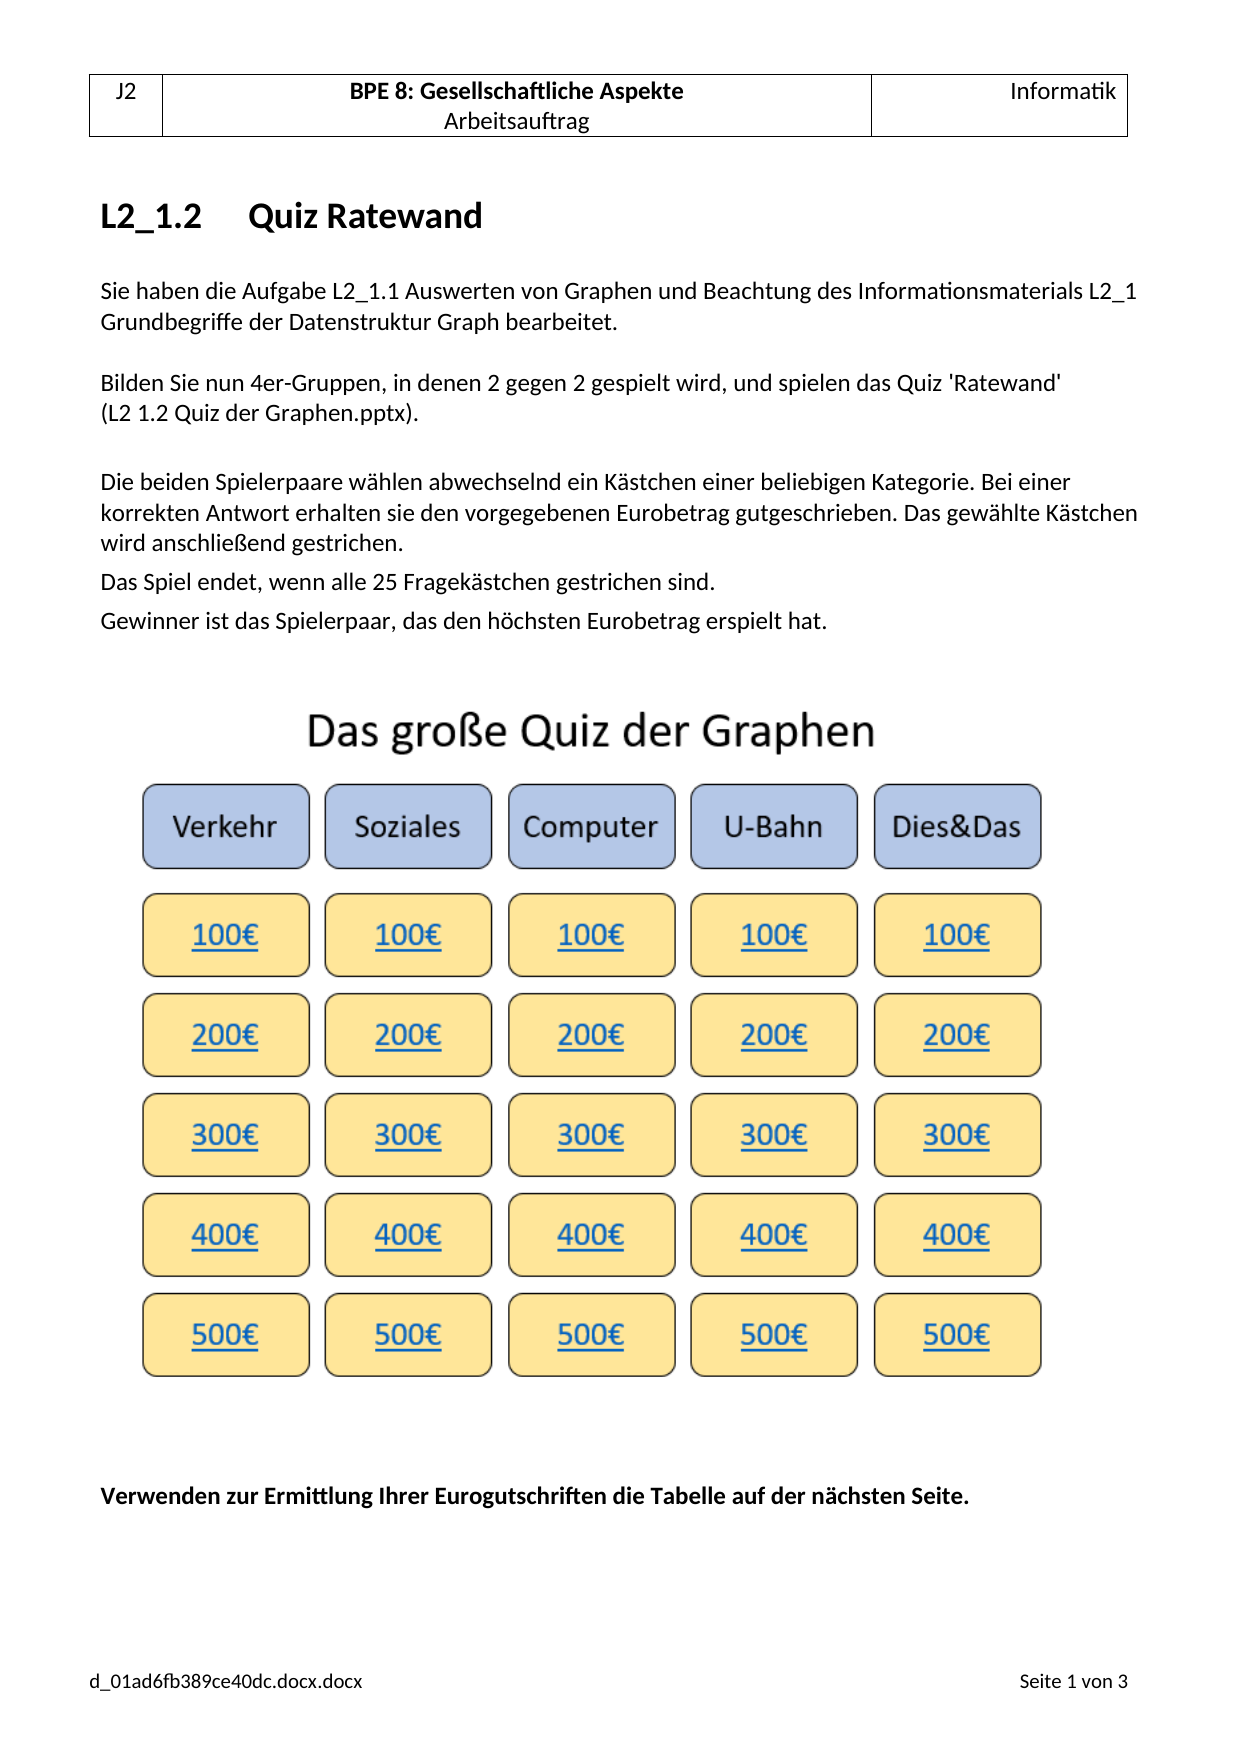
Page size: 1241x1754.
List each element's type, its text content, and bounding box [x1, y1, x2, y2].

text Gewinner ist das Spielerpaar, das den höchsten Eurobetrag erspielt hat. [100, 605, 1140, 636]
text Das Spiel endet, wenn alle 25 Fragekästchen gestrichen sind. [100, 566, 1140, 597]
text Die beiden Spielerpaare wählen abwechselnd ein Kästchen einer beliebigen Kategorie. Bei einer korrekten Antwort erhalten sie den vorgegebenen Eurobetrag gutgeschrieben. Das gewählte Kästchen wird anschließend gestrichen. [100, 467, 1140, 558]
text Verwenden zur Ermittlung Ihrer Eurogutschriften die Tabelle auf der nächsten Seite. [100, 1480, 1140, 1511]
text Bilden Sie nun 4er-Gruppen, in denen 2 gegen 2 gespielt wird, und spielen das Quiz 'Ratewand' (L2 1.2 Quiz der Graphen.pptx). [100, 367, 1140, 428]
subtitle L2_1.2 Quiz Ratewand [100, 192, 1140, 238]
picture [100, 696, 1071, 1389]
text Sie haben die Aufgabe L2_1.1 Auswerten von Graphen und Beachtung des Informationsmaterials L2_1 Grundbegriffe der Datenstruktur Graph bearbeitet. [100, 275, 1140, 336]
